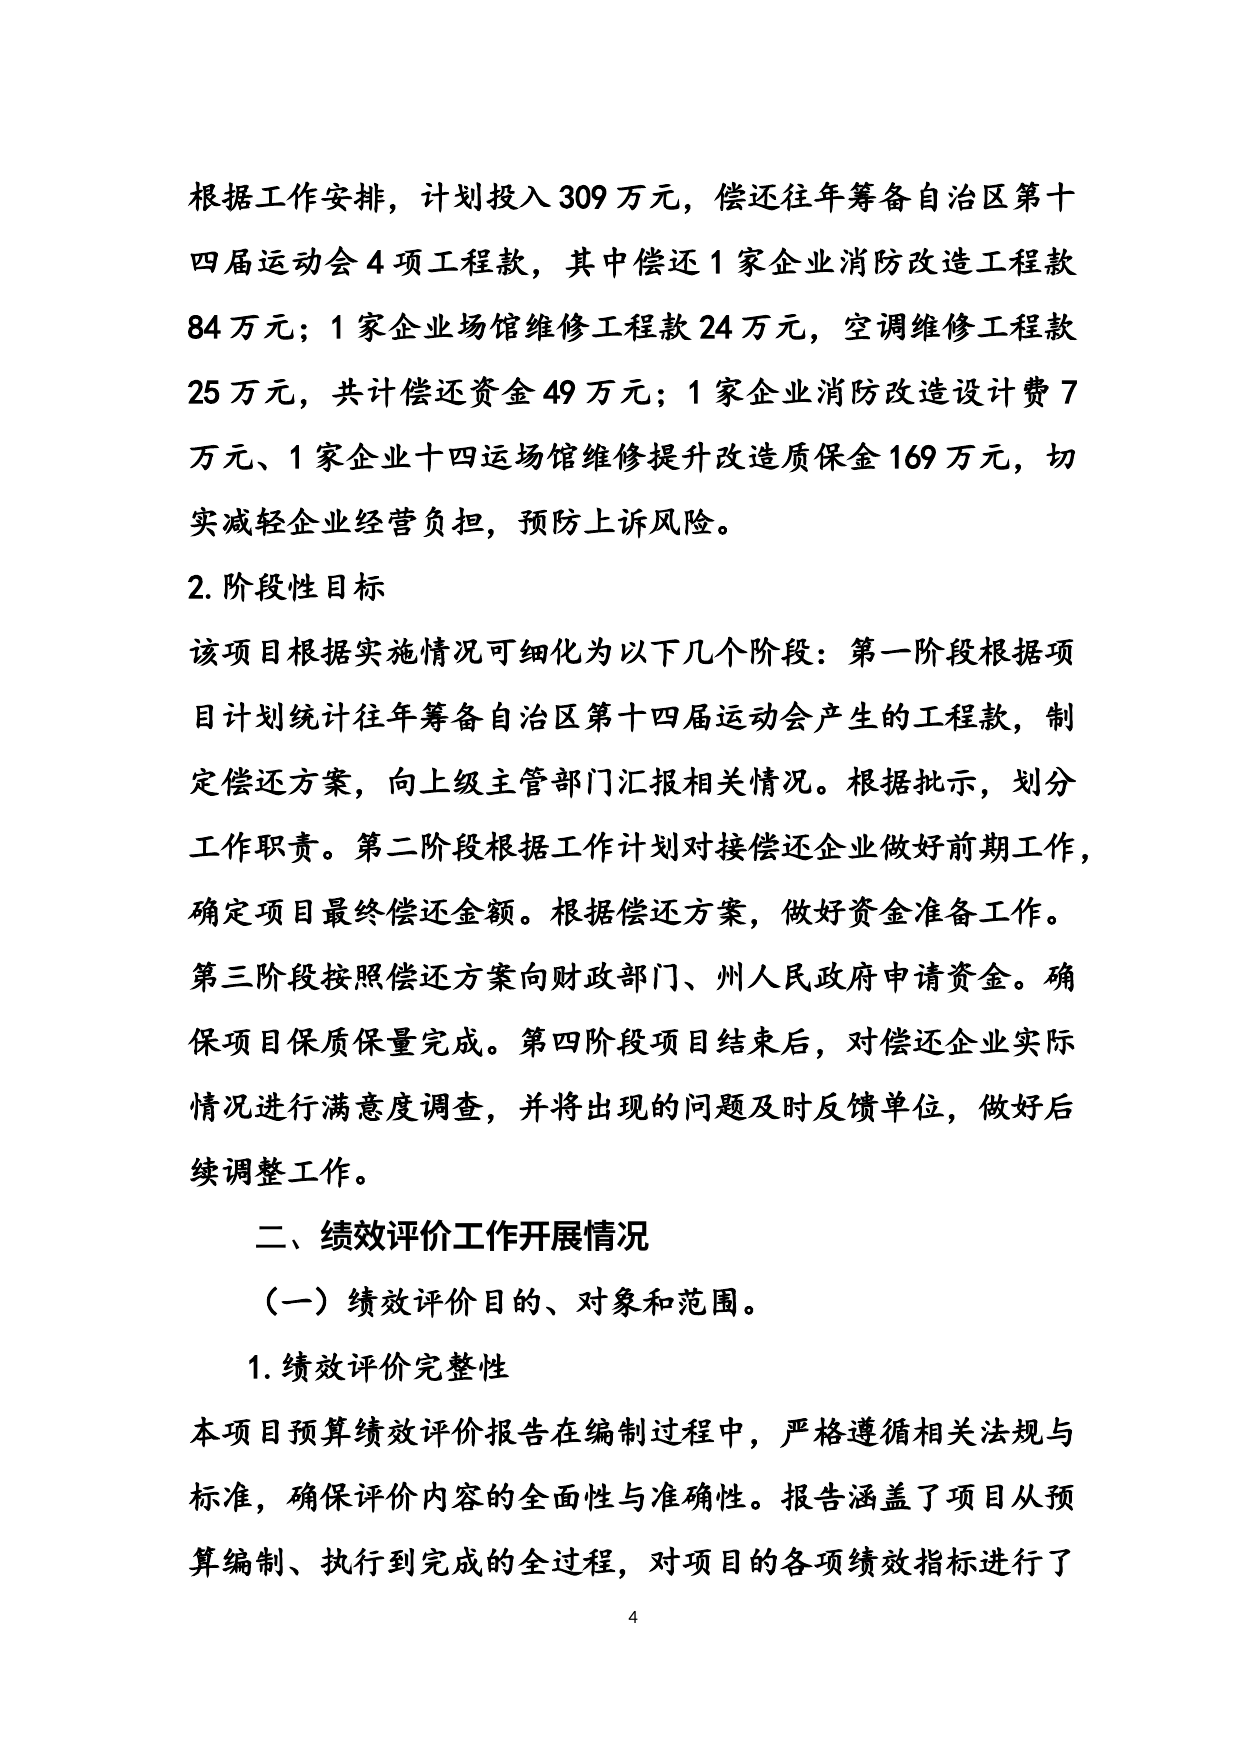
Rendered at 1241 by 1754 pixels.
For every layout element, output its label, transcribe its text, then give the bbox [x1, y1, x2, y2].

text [187, 1332, 1078, 1592]
text （一）绩效评价目的、对象和范围。 [187, 1267, 1078, 1332]
text 二、绩效评价工作开展情况 [187, 1202, 1078, 1267]
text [187, 162, 1078, 1202]
